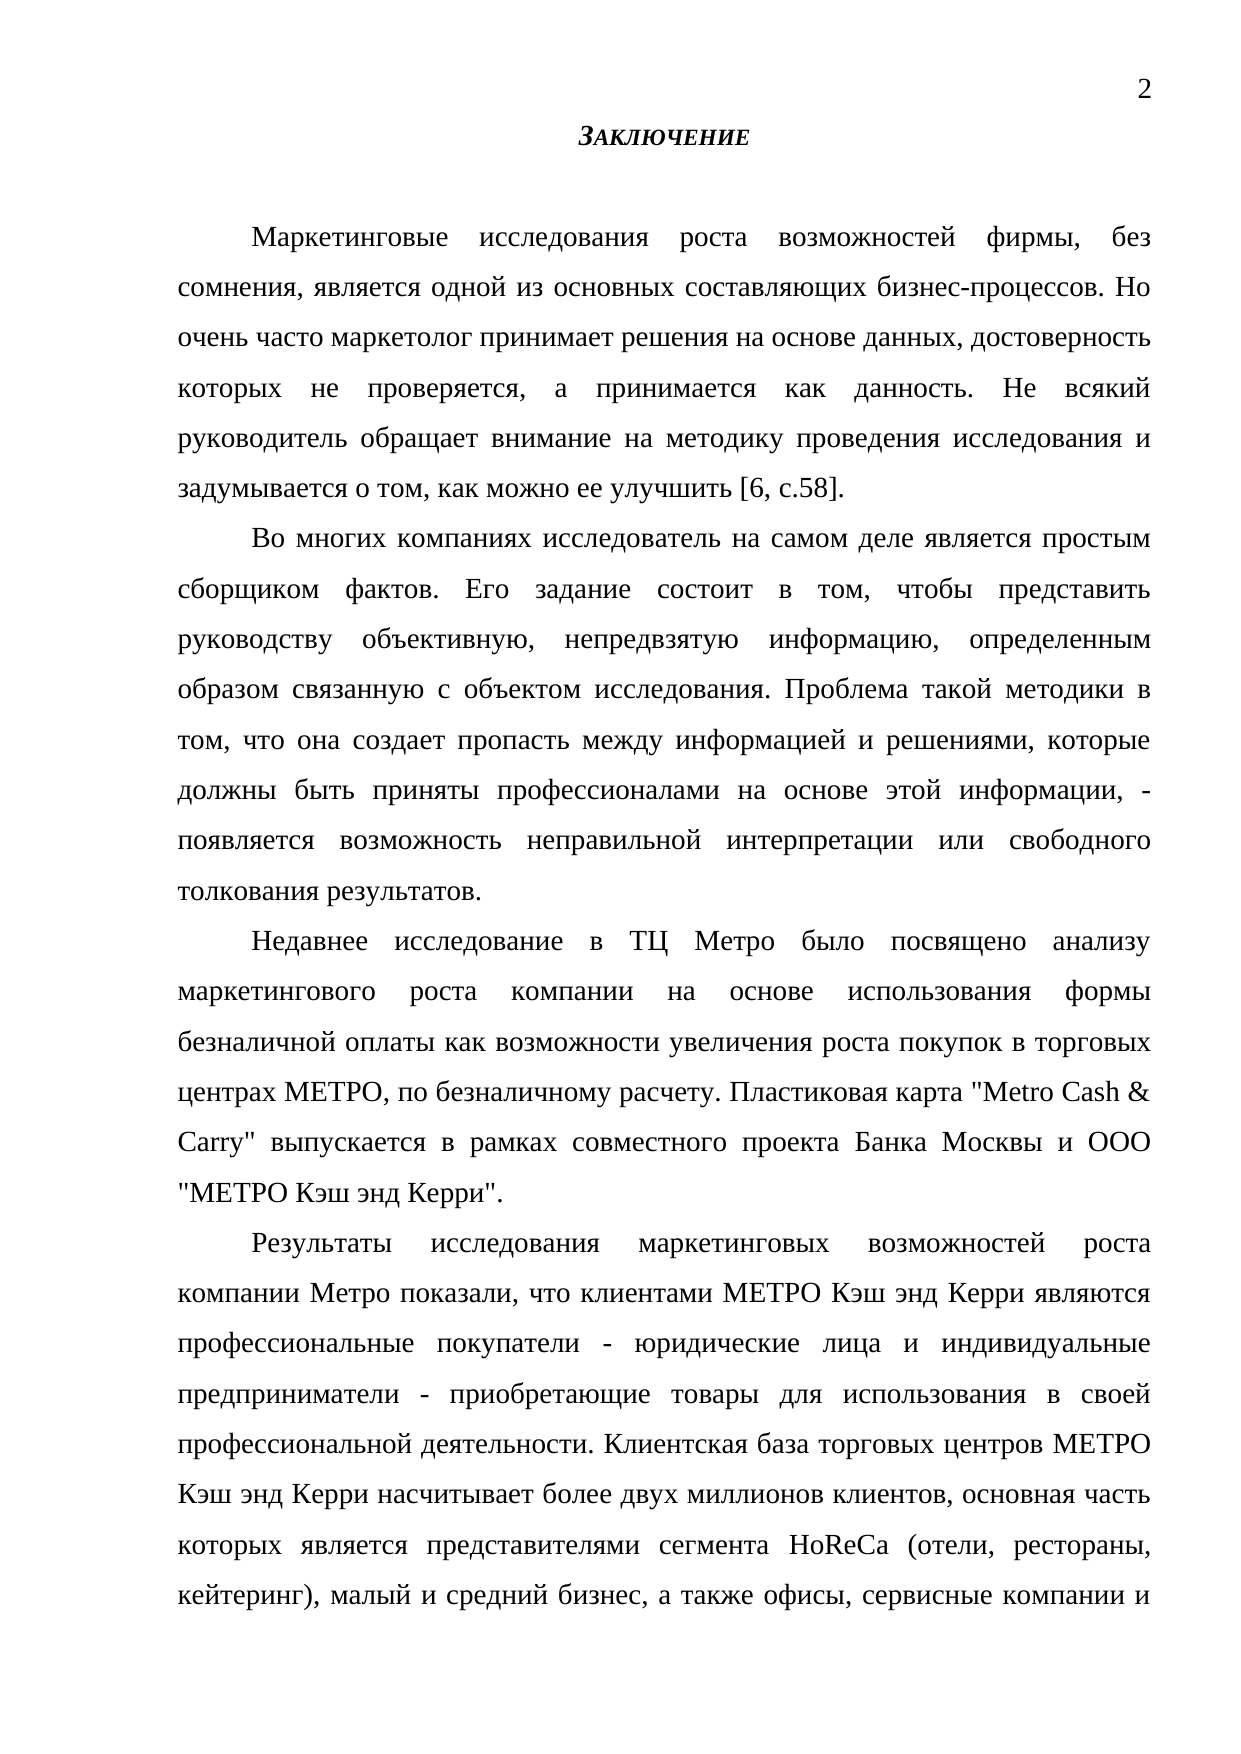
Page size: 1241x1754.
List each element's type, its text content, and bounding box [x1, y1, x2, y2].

text Маркетинговые исследования роста возможностей фирмы, без сомнения, является одной из основных составляющих бизнес-процессов. Но очень часто маркетолог принимает решения на основе данных, достоверность которых не проверяется, а принимается как данность. Не всякий руководитель обращает внимание на методику проведения исследования и задумывается о том, как можно ее улучшить [6, c.58]. [177, 219, 1152, 504]
subtitle Заключение [177, 118, 1152, 152]
text Во многих компаниях исследователь на самом деле является простым сборщиком фактов. Его задание состоит в том, чтобы представить руководству объективную, непредвзятую информацию, определенным образом связанную с объектом исследования. Проблема такой методики в том, что она создает пропасть между информацией и решениями, которые должны быть приняты профессионалами на основе этой информации, - появляется возможность неправильной интерпретации или свободного толкования результатов. [177, 521, 1152, 906]
text Недавнее исследование в ТЦ Метро было посвящено анализу маркетингового роста компании на основе использования формы безналичной оплаты как возможности увеличения роста покупок в торговых центрах МЕТРО, по безналичному расчету. Пластиковая карта "Metro Cash & Carry" выпускается в рамках совместного проекта Банка Москвы и ООО "МЕТРО Кэш энд Керри". [177, 923, 1152, 1208]
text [177, 1225, 1152, 1611]
